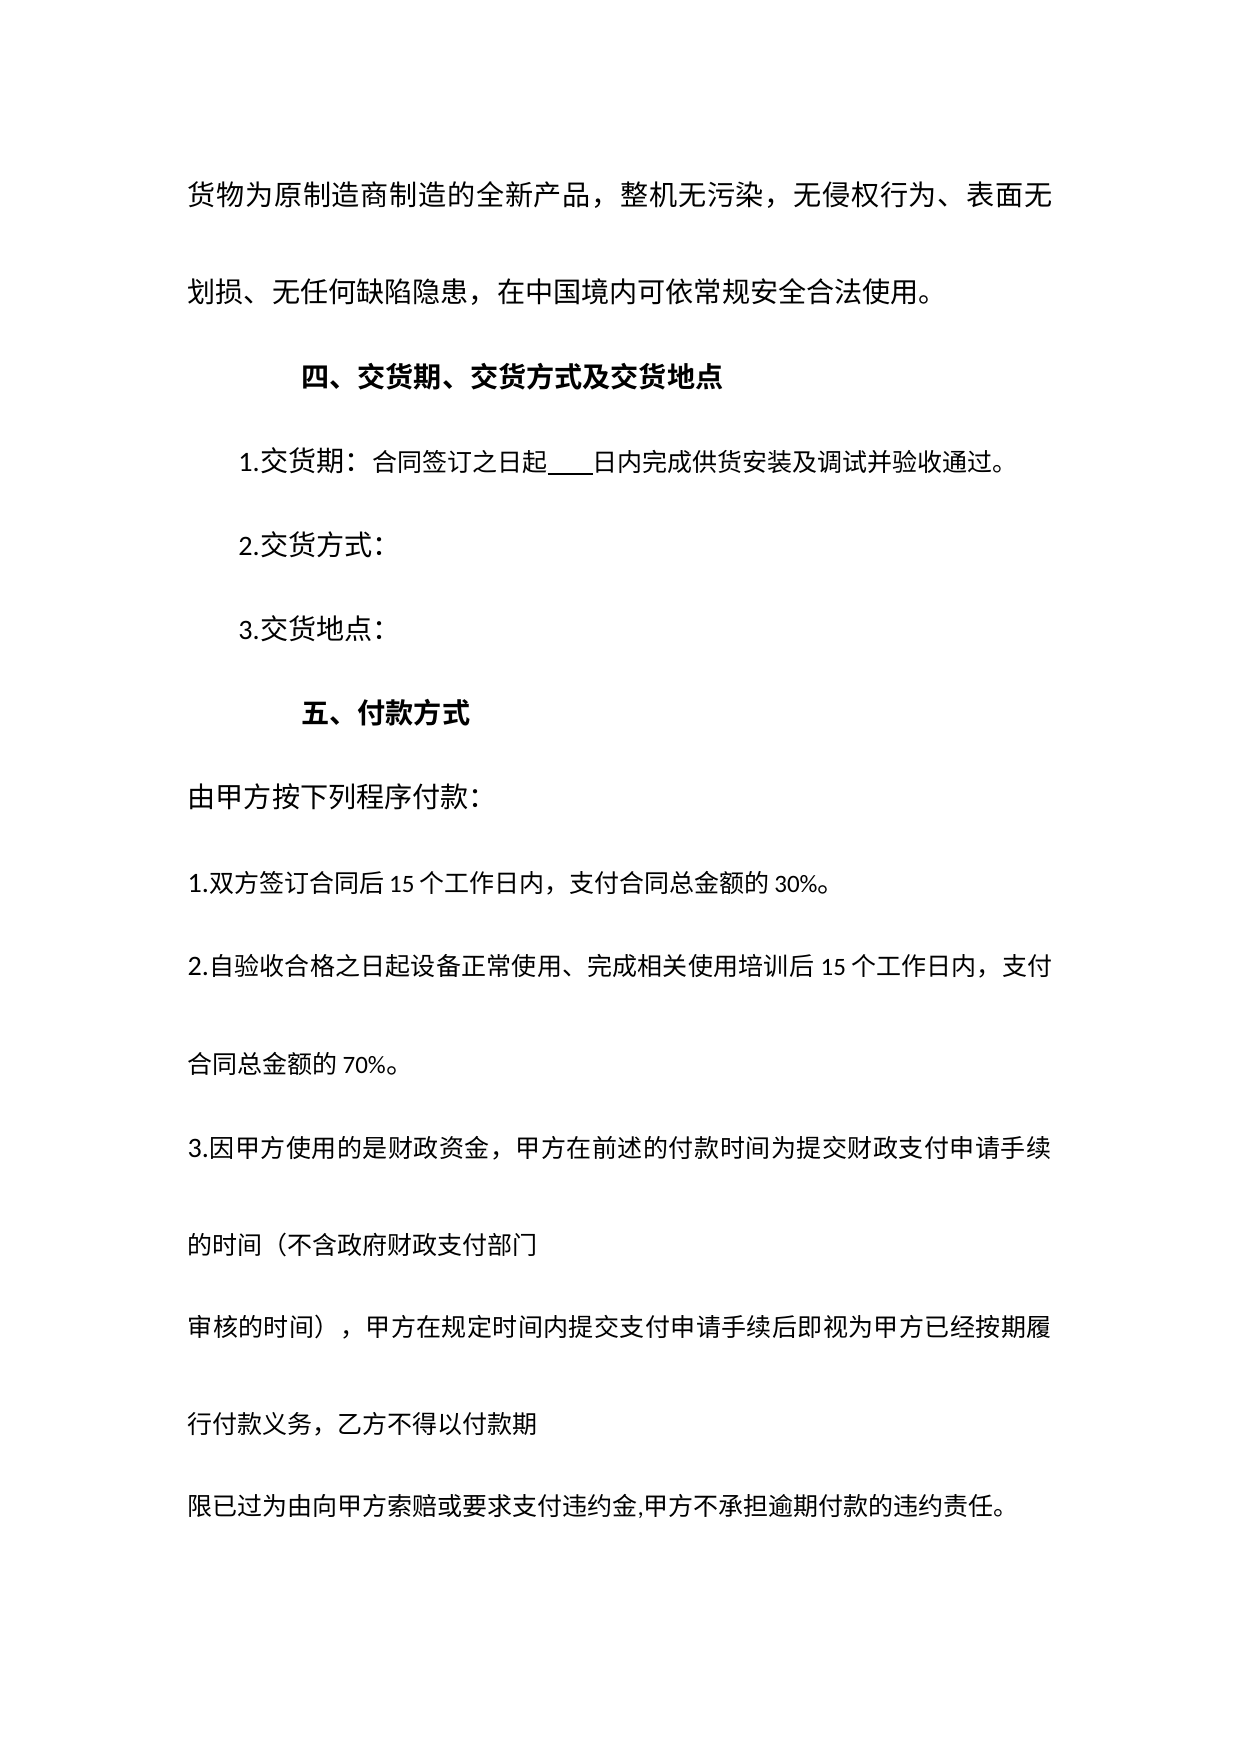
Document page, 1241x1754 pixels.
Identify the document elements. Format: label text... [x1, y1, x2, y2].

text 3.交货地点： [187, 596, 1053, 661]
text 1.交货期：合同签订之日起 日内完成供货安装及调试并验收通过。 [187, 428, 1053, 493]
text 由甲方按下列程序付款： [187, 764, 1053, 829]
text 货物为原制造商制造的全新产品，整机无污染，无侵权行为、表面无划损、无任何缺陷隐患，在中国境内可依常规安全合法使用。 [187, 162, 1053, 324]
text 审核的时间），甲方在规定时间内提交支付申请手续后即视为甲方已经按期履行付款义务，乙方不得以付款期 [187, 1294, 1053, 1456]
text 1.双方签订合同后15个工作日内，支付合同总金额的30%。 [187, 849, 1053, 914]
text 四、交货期、交货方式及交货地点 [301, 344, 1053, 409]
text 限已过为由向甲方索赔或要求支付违约金,甲方不承担逾期付款的违约责任。 [187, 1473, 1053, 1538]
text 五、付款方式 [301, 680, 1053, 745]
text 2.交货方式： [187, 512, 1053, 577]
text 2.自验收合格之日起设备正常使用、完成相关使用培训后15个工作日内，支付合同总金额的70%。 [187, 933, 1053, 1095]
text 3.因甲方使用的是财政资金，甲方在前述的付款时间为提交财政支付申请手续的时间（不含政府财政支付部门 [187, 1114, 1053, 1277]
